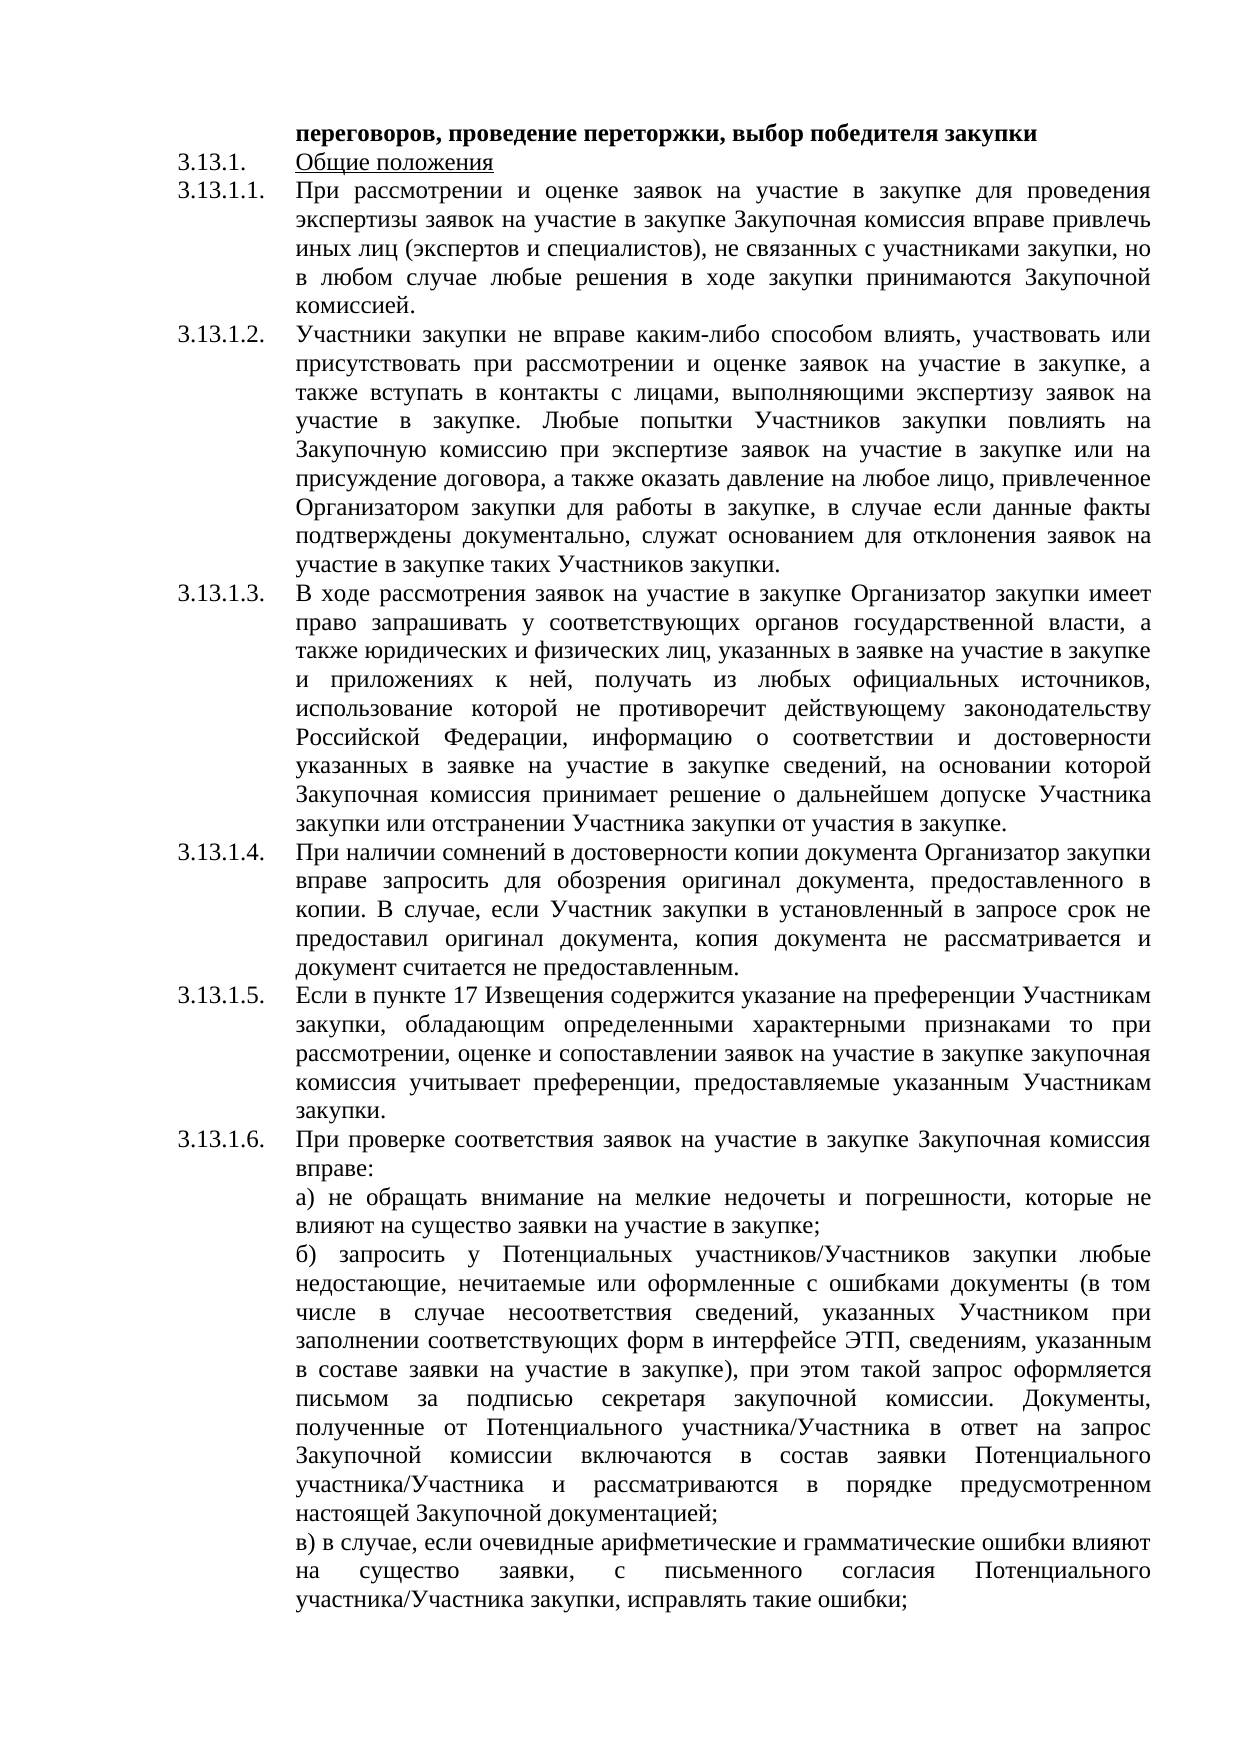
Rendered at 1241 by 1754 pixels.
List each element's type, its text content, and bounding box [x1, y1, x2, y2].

list Общие положения [177, 147, 1152, 176]
list При рассмотрении и оценке заявок на участие в закупке для проведения экспертизы заявок на участие в закупке Закупочная комиссия вправе привлечь иных лиц (экспертов и специалистов), не связанных с участниками закупки, но в любом случае любые решения в ходе закупки принимаются Закупочной комиссией. [177, 176, 1152, 319]
list Если в пункте 17 Извещения содержится указание на преференции Участникам закупки, обладающим определенными характерными признаками то при рассмотрении, оценке и сопоставлении заявок на участие в закупке закупочная комиссия учитывает преференции, предоставляемые указанным Участникам закупки. [177, 981, 1152, 1124]
list При наличии сомнений в достоверности копии документа Организатор закупки вправе запросить для обозрения оригинал документа, предоставленного в копии. В случае, если Участник закупки в установленный в запросе срок не предоставил оригинал документа, копия документа не рассматривается и документ считается не предоставленным. [177, 837, 1152, 981]
list Участники закупки не вправе каким-либо способом влиять, участвовать или присутствовать при рассмотрении и оценке заявок на участие в закупке, а также вступать в контакты с лицами, выполняющими экспертизу заявок на участие в закупке. Любые попытки Участников закупки повлиять на Закупочную комиссию при экспертизе заявок на участие в закупке или на присуждение договора, а также оказать давление на любое лицо, привлеченное Организатором закупки для работы в закупке, в случае если данные факты подтверждены документально, служат основанием для отклонения заявок на участие в закупке таких Участников закупки. [177, 319, 1152, 578]
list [177, 118, 1152, 147]
list При проверке соответствия заявок на участие в закупке Закупочная комиссия вправе: [177, 1124, 1152, 1182]
list В ходе рассмотрения заявок на участие в закупке Организатор закупки имеет право запрашивать у соответствующих органов государственной власти, а также юридических и физических лиц, указанных в заявке на участие в закупке и приложениях к ней, получать из любых официальных источников, использование которой не противоречит действующему законодательству Российской Федерации, информацию о соответствии и достоверности указанных в заявке на участие в закупке сведений, на основании которой Закупочная комиссия принимает решение о дальнейшем допуске Участника закупки или отстранении Участника закупки от участия в закупке. [177, 578, 1152, 837]
list а) не обращать внимание на мелкие недочеты и погрешности, которые не влияют на существо заявки на участие в закупке; [295, 1182, 1152, 1239]
list б) запросить у Потенциальных участников/Участников закупки любые недостающие, нечитаемые или оформленные с ошибками документы (в том числе в случае несоответствия сведений, указанных Участником при заполнении соответствующих форм в интерфейсе ЭТП, сведениям, указанным в составе заявки на участие в закупке), при этом такой запрос оформляется письмом за подписью секретаря закупочной комиссии. Документы, полученные от Потенциального участника/Участника в ответ на запрос Закупочной комиссии включаются в состав заявки Потенциального участника/Участника и рассматриваются в порядке предусмотренном настоящей Закупочной документацией; [295, 1239, 1152, 1527]
list в) в случае, если очевидные арифметические и грамматические ошибки влияют на существо заявки, с письменного согласия Потенциального участника/Участника закупки, исправлять такие ошибки; [295, 1527, 1152, 1613]
